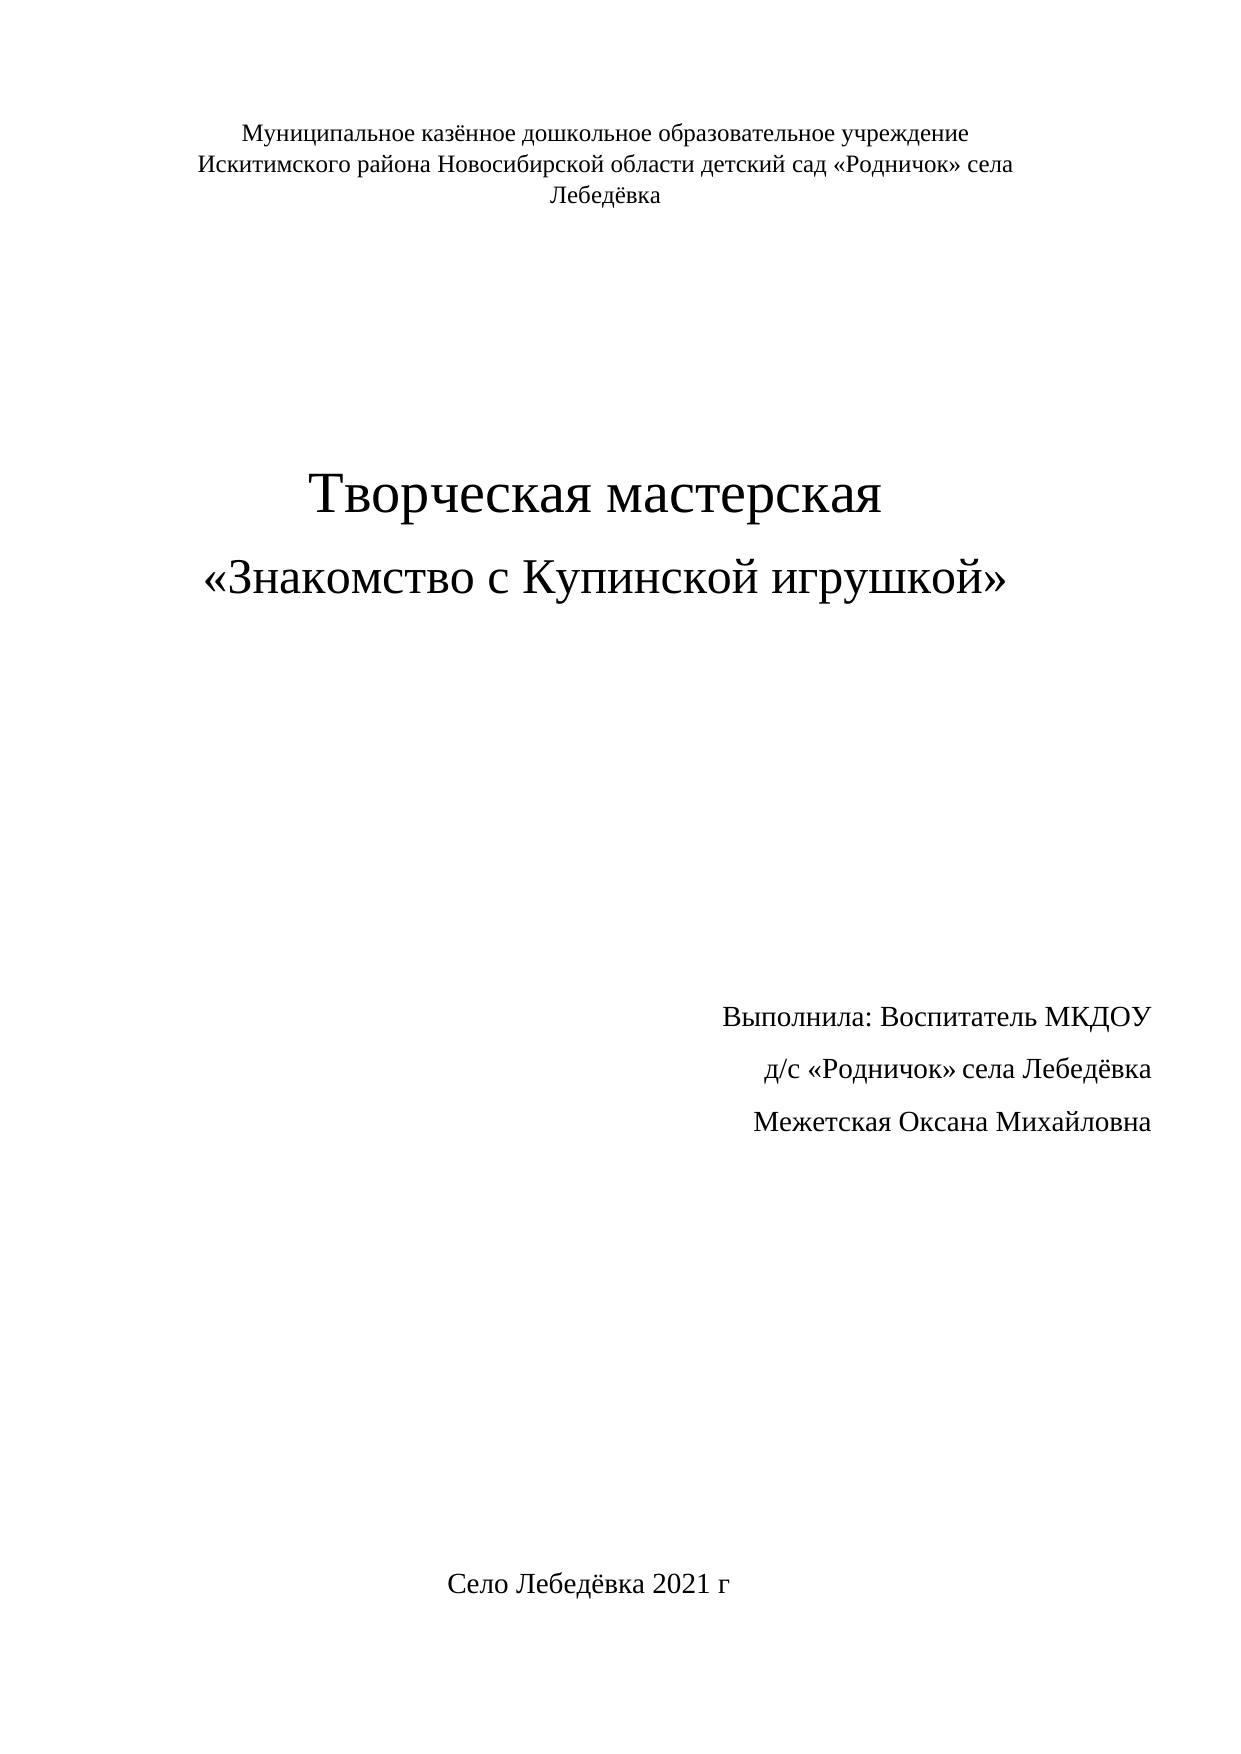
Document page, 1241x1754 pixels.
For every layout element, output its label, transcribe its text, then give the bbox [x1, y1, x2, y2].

text Творческая мастерская [177, 458, 1152, 525]
text Выполнила: Воспитатель МКДОУ [177, 999, 1152, 1032]
text Село Лебедёвка 2021 г [177, 1566, 1152, 1600]
text «Знакомство с Купинской игрушкой» [177, 547, 1152, 605]
text Муниципальное казённое дошкольное образовательное учреждение Искитимского района Новосибирской области детский сад «Родничок» села Лебедёвка [177, 118, 1033, 209]
text д/с «Родничок» села Лебедёвка [177, 1052, 1152, 1085]
text Межетская Оксана Михайловна [177, 1104, 1152, 1138]
